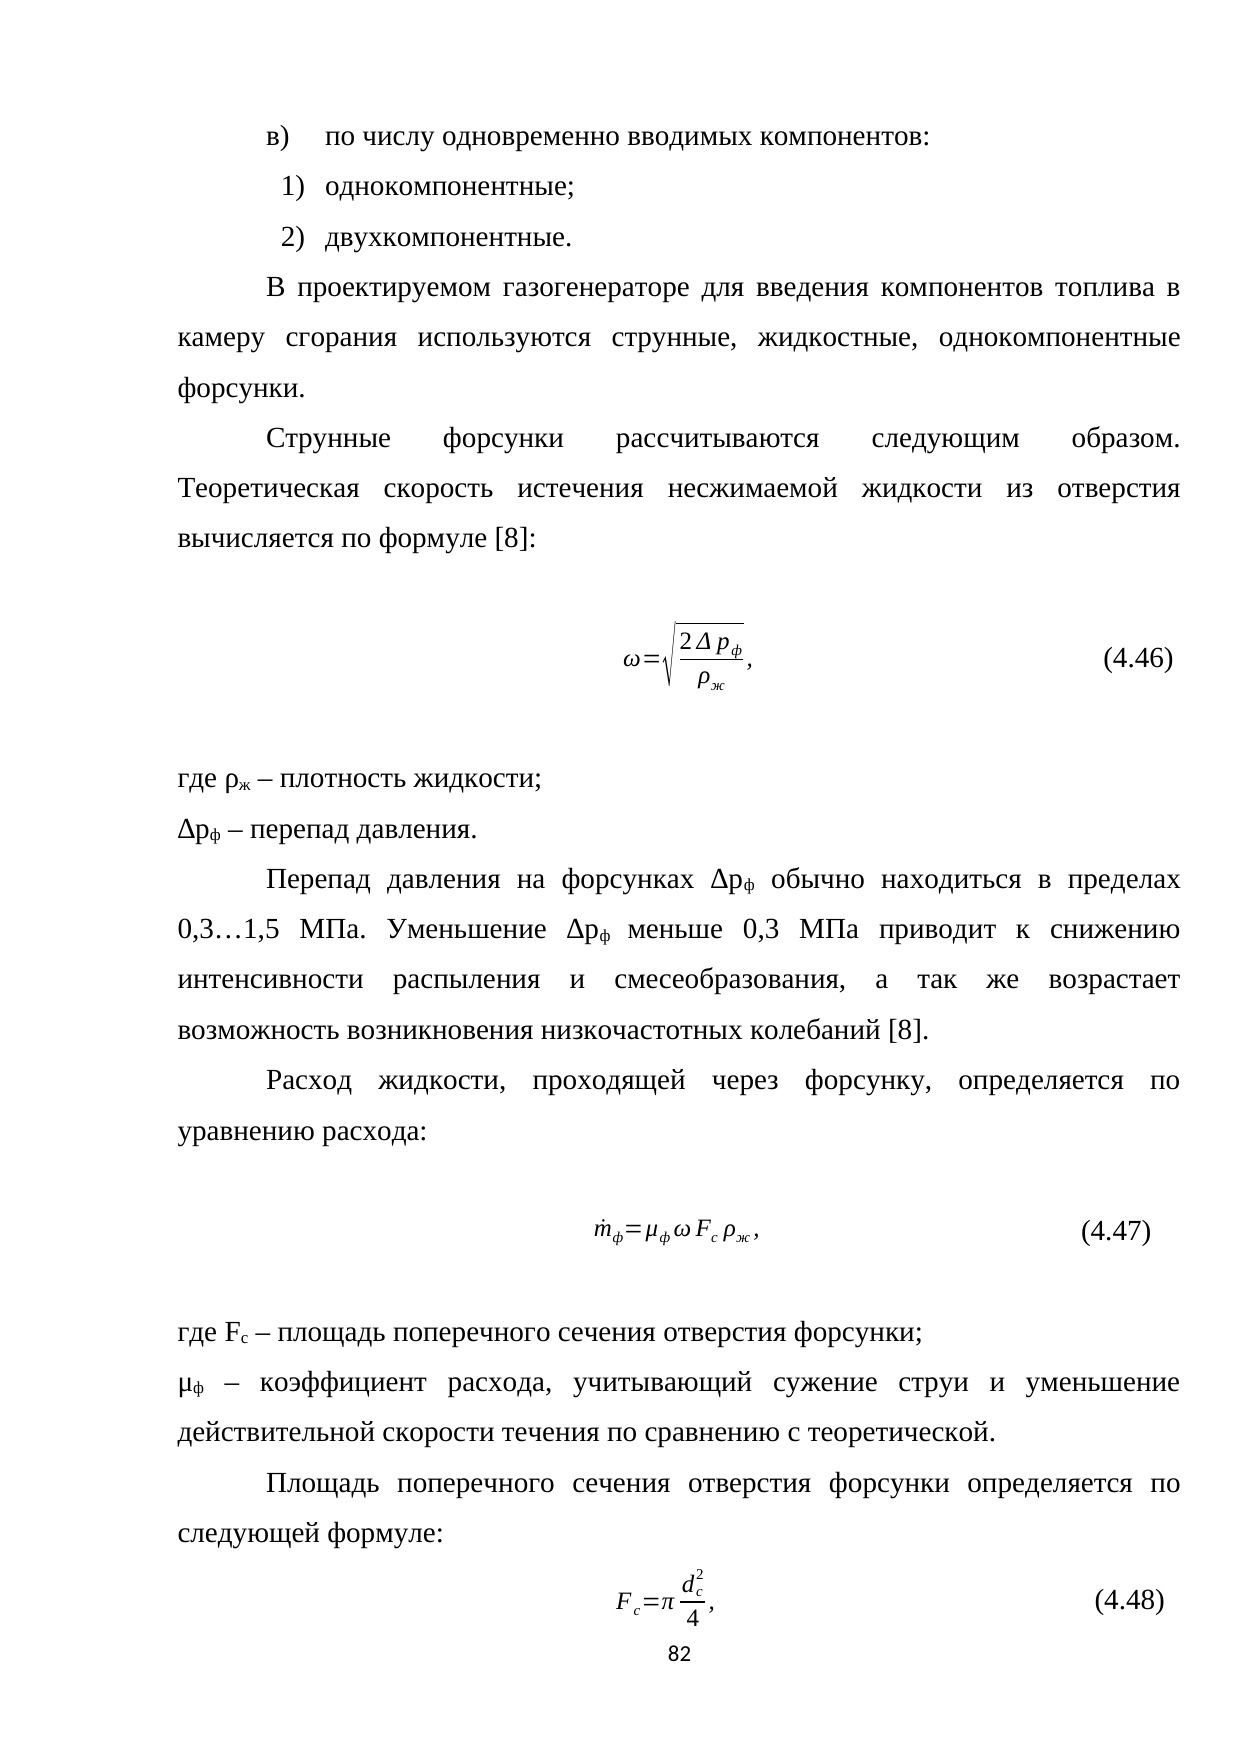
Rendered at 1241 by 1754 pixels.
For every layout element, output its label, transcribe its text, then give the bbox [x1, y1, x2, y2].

text Площадь поперечного сечения отверстия форсунки определяется по следующей формуле: [177, 1465, 1181, 1549]
text ∆рф – перепад давления. [177, 811, 1181, 844]
text (4.48) [177, 1565, 1181, 1632]
text Струнные форсунки рассчитываются следующим образом. Теоретическая скорость истечения несжимаемой жидкости из отверстия вычисляется по формуле [8]: [177, 420, 1181, 554]
list однокомпонентные; [177, 168, 1181, 202]
text μф – коэффициент расхода, учитывающий сужение струи и уменьшение действительной скорости течения по сравнению с теоретической. [177, 1364, 1181, 1448]
text В проектируемом газогенераторе для введения компонентов топлива в камеру сгорания используются струнные, жидкостные, однокомпонентные форсунки. [177, 269, 1181, 403]
list двухкомпонентные. [177, 219, 1181, 252]
text где Fс – площадь поперечного сечения отверстия форсунки; [177, 1314, 1181, 1347]
text (4.46) [177, 621, 1181, 693]
text (4.47) [177, 1213, 1181, 1247]
text Перепад давления на форсунках ∆рф обычно находиться в пределах 0,3…1,5 МПа. Уменьшение ∆рф меньше 0,3 МПа приводит к снижению интенсивности распыления и смесеобразования, а так же возрастает возможность возникновения низкочастотных колебаний [8]. [177, 861, 1181, 1046]
text Расход жидкости, проходящей через форсунку, определяется по уравнению расхода: [177, 1062, 1181, 1146]
text где ρж – плотность жидкости; [177, 760, 1181, 794]
list по числу одновременно вводимых компонентов: [177, 118, 1181, 152]
